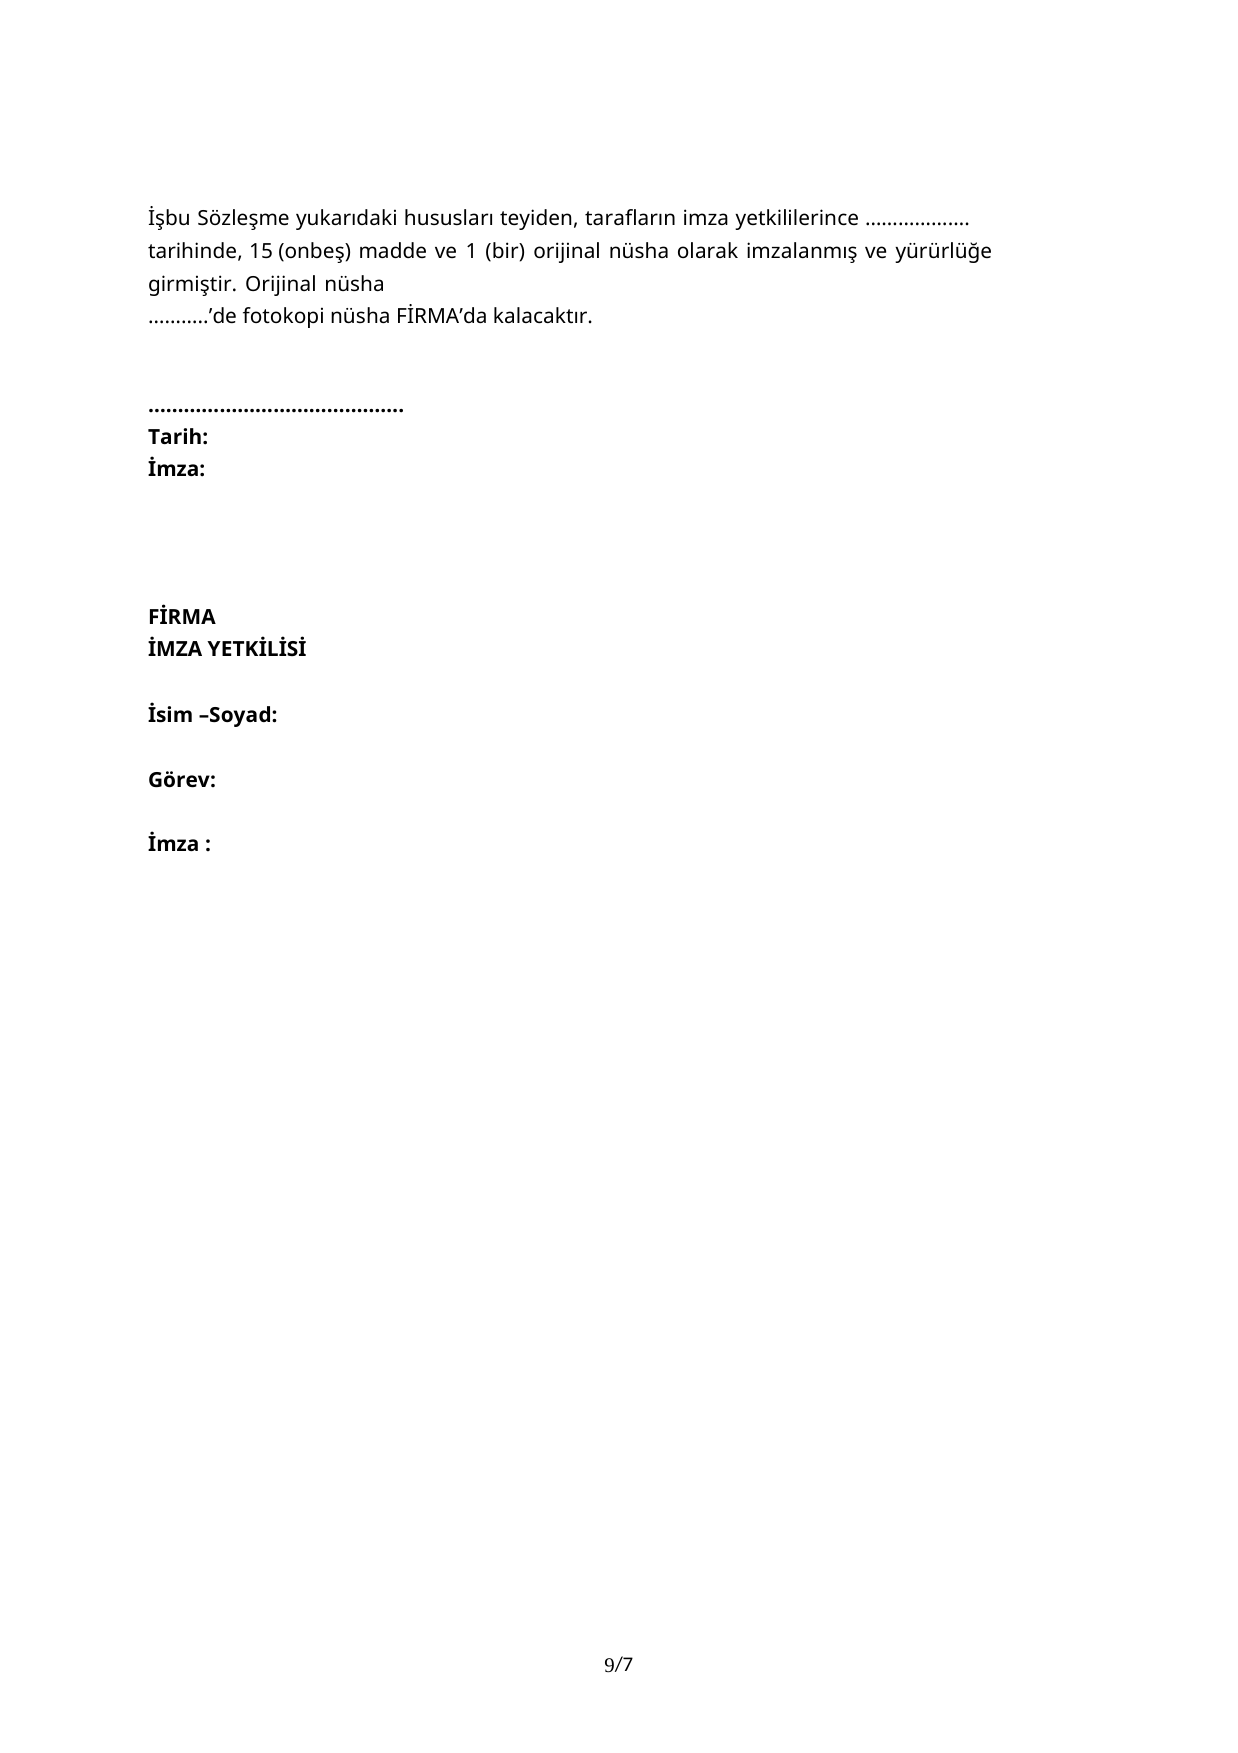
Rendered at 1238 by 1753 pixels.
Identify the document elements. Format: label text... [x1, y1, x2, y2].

text Tarih: [148, 422, 1069, 451]
text İmza : [148, 831, 1069, 856]
text İşbu Sözleşme yukarıdaki hususları teyiden, tarafların imza yetkililerince ………………. tarihinde, 15 (onbeş) madde ve 1 (bir) orijinal nüsha olarak imzalanmış ve yürürlüğe girmiştir. Orijinal nüsha [148, 203, 1062, 297]
text FİRMA [148, 602, 1069, 631]
text ………..’de fotokopi nüsha FİRMA’da kalacaktır. [148, 301, 1069, 330]
text İmza: [148, 454, 1069, 483]
text ……………………………………. [148, 390, 1069, 419]
text İMZA YETKİLİSİ İsim –Soyad: Görev: [148, 634, 323, 794]
